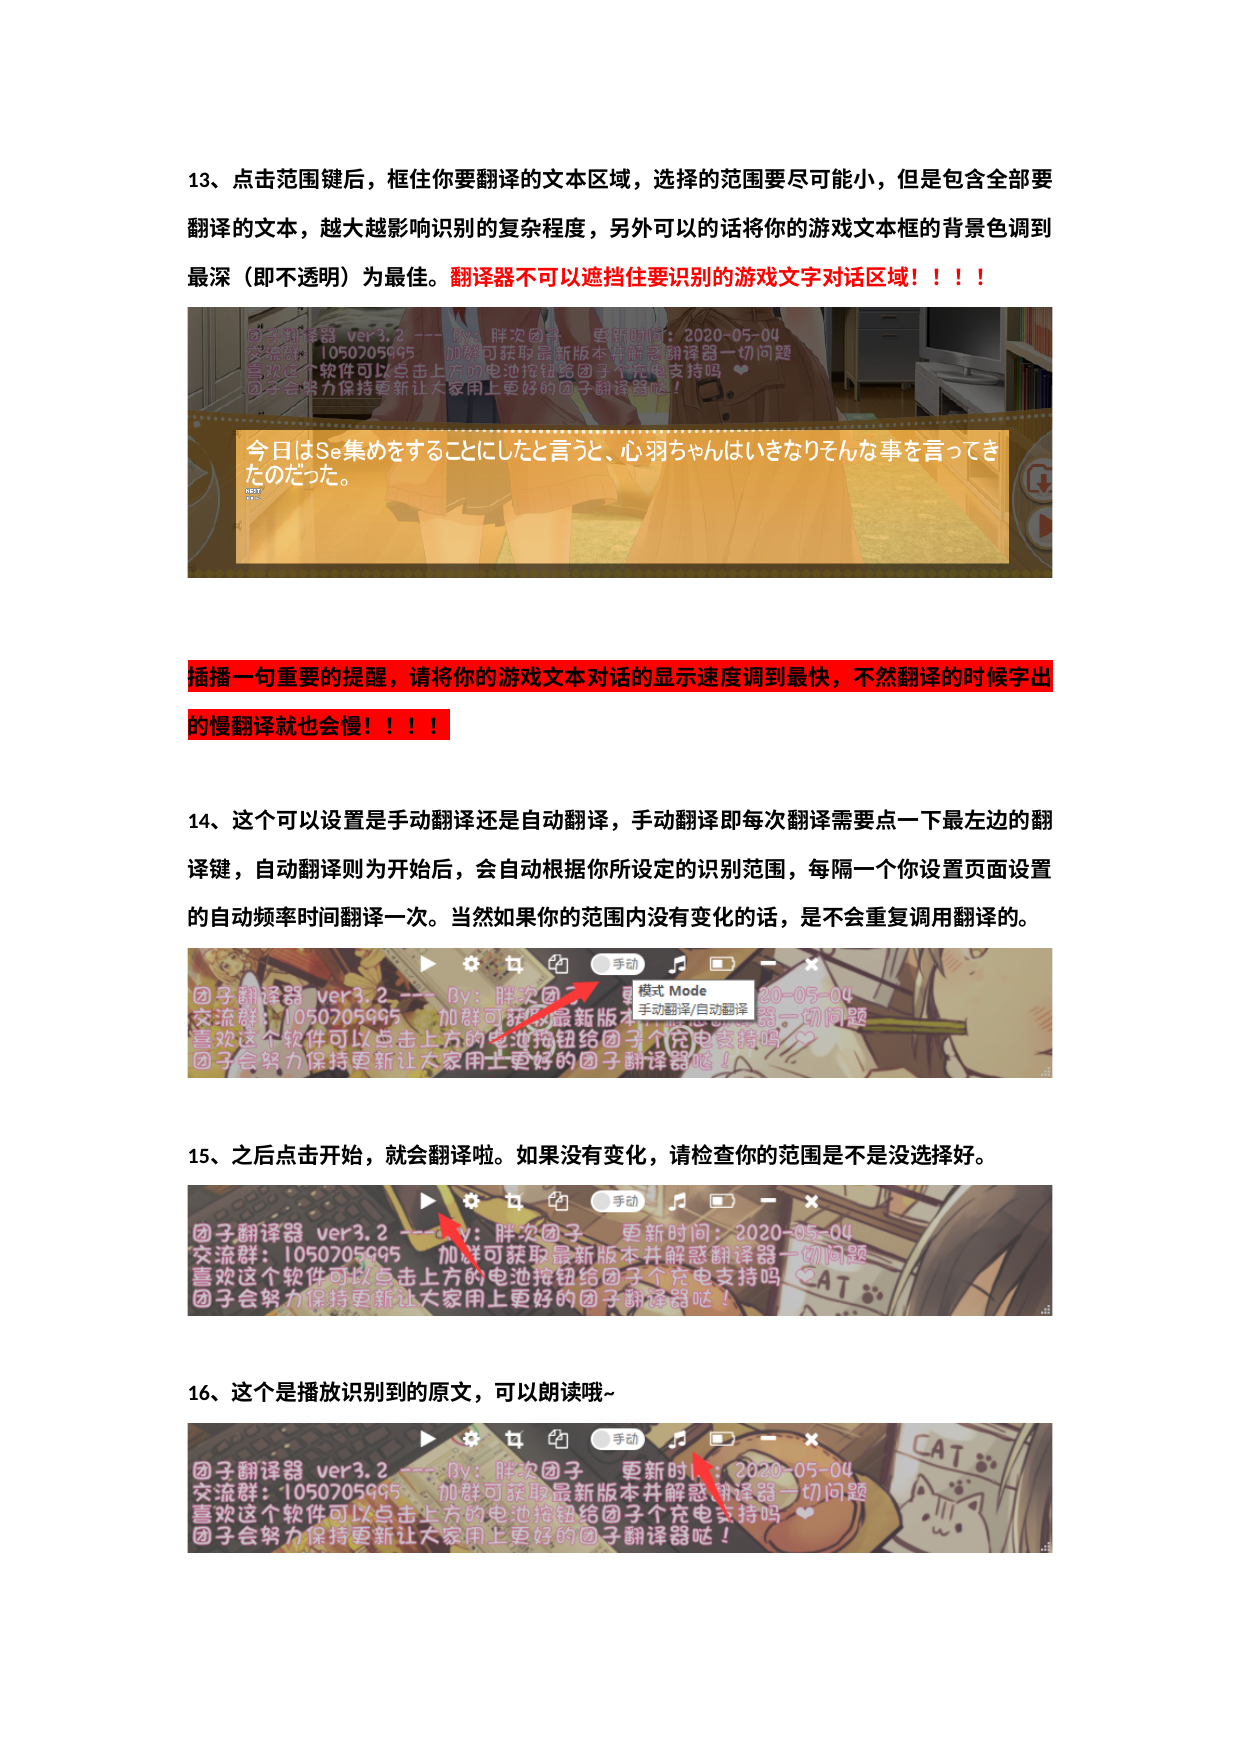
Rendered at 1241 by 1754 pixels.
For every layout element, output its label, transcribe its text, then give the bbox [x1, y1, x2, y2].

picture [187, 307, 1053, 578]
text 14、这个可以设置是手动翻译还是自动翻译，手动翻译即每次翻译需要点一下最左边的翻译键，自动翻译则为开始后，会自动根据你所设定的识别范围，每隔一个你设置页面设置的自动频率时间翻译一次。当然如果你的范围内没有变化的话，是不会重复调用翻译的。 [187, 802, 1053, 932]
text 15、之后点击开始，就会翻译啦。如果没有变化，请检查你的范围是不是没选择好。 [187, 1137, 1053, 1170]
text 插播一句重要的提醒，请将你的游戏文本对话的显示速度调到最快，不然翻译的时候字出的慢翻译就也会慢！！！！ [187, 659, 1053, 741]
text 13、点击范围键后，框住你要翻译的文本区域，选择的范围要尽可能小，但是包含全部要翻译的文本，越大越影响识别的复杂程度，另外可以的话将你的游戏文本框的背景色调到最深（即不透明）为最佳。翻译器不可以遮挡住要识别的游戏文字对话区域！！！！ [187, 162, 1053, 292]
picture [187, 948, 1053, 1078]
picture [187, 1185, 1053, 1316]
picture [187, 1423, 1053, 1553]
list 这个是播放识别到的原文，可以朗读哦~ [187, 1375, 1053, 1407]
